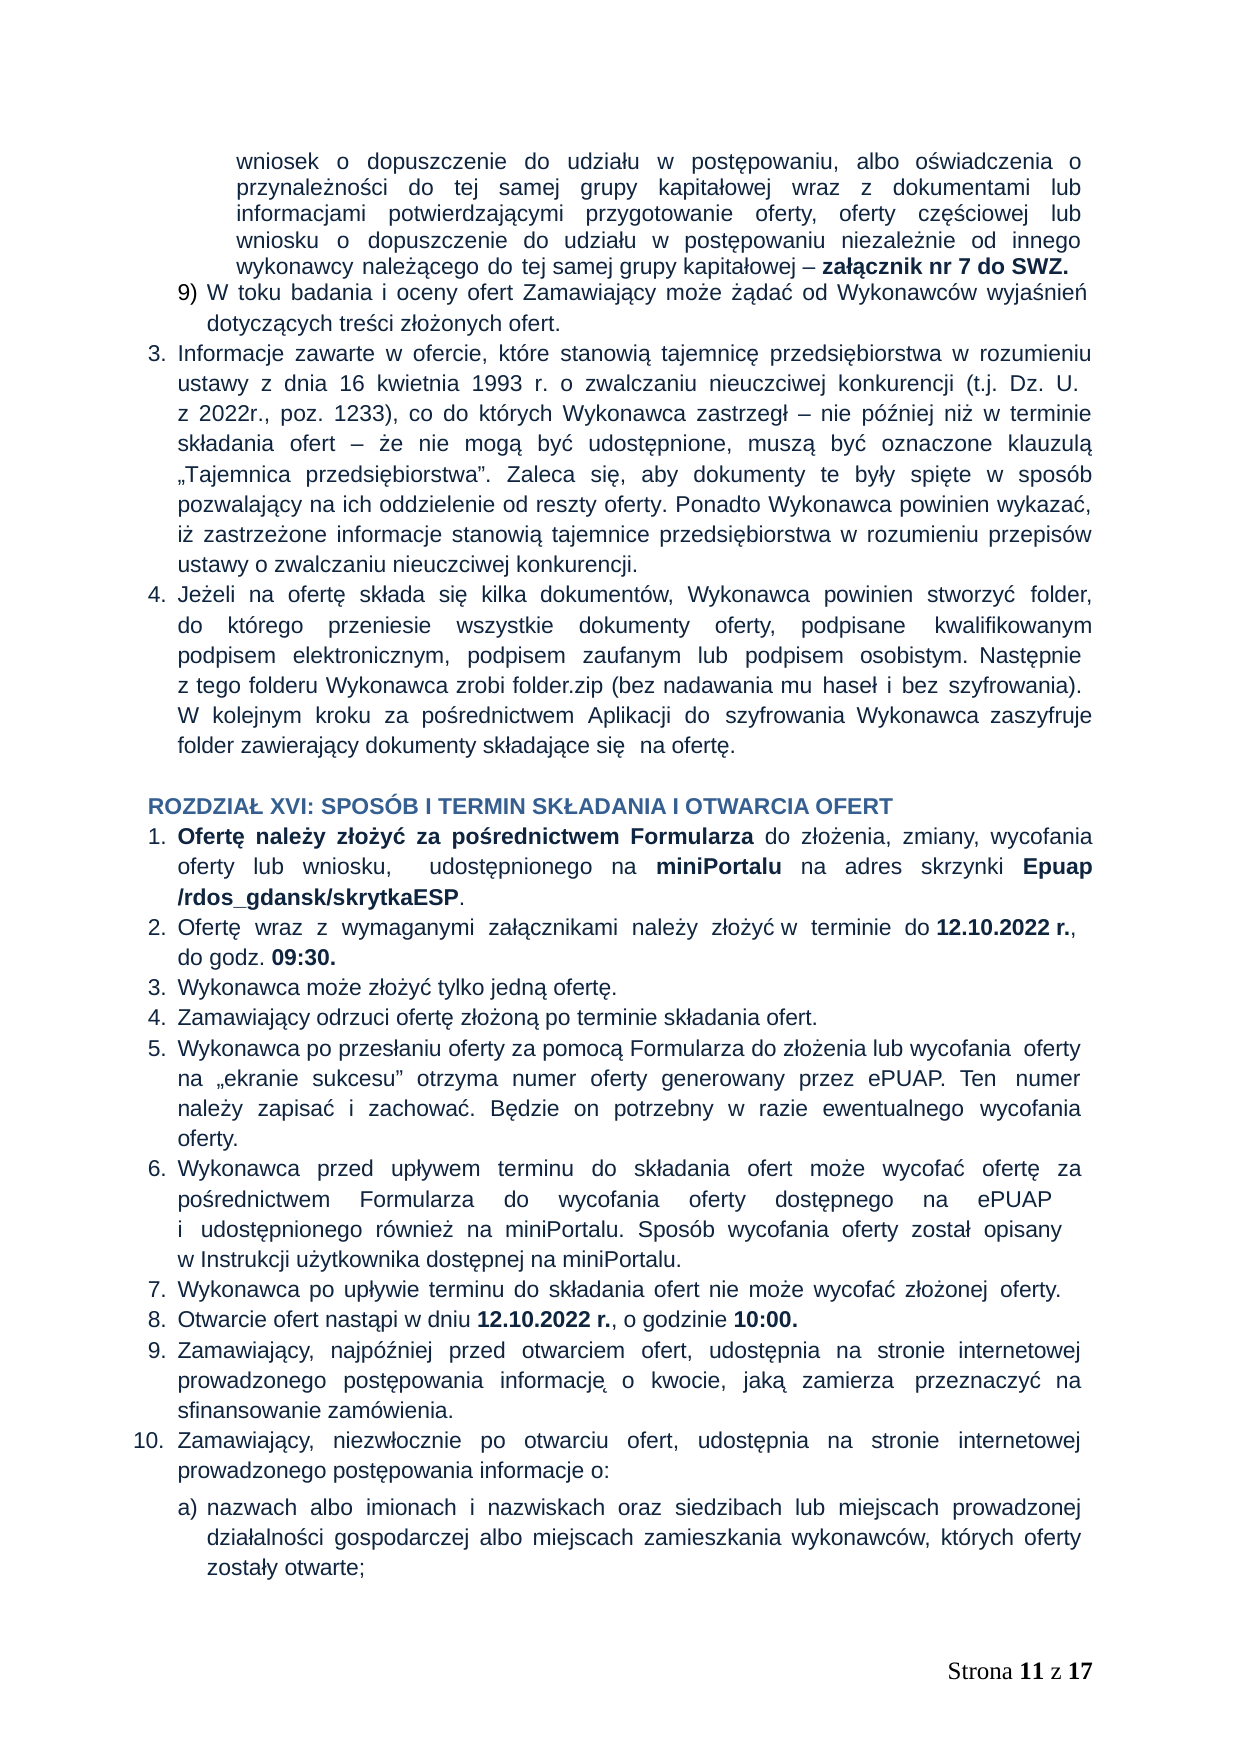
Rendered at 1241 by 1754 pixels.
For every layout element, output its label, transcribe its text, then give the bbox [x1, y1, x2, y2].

list Wykonawca przed upływem terminu do składania ofert może wycofać ofertę za pośrednictwem Formularza do wycofania oferty dostępnego na ePUAP i udostępnionego również na miniPortalu. Sposób wycofania oferty został opisany w Instrukcji użytkownika dostępnej na miniPortalu. [148, 1155, 1081, 1272]
list Zamawiający odrzuci ofertę złożoną po terminie składania ofert. [148, 1004, 1093, 1031]
list nazwach albo imionach i nazwiskach oraz siedzibach lub miejscach prowadzonej działalności gospodarczej albo miejscach zamieszkania wykonawców, których oferty zostały otwarte; [177, 1493, 1081, 1580]
list Zamawiający, niezwłocznie po otwarciu ofert, udostępnia na stronie internetowej prowadzonego postępowania informacje o: [133, 1427, 1081, 1484]
list Jeżeli na ofertę składa się kilka dokumentów, Wykonawca powinien stworzyć folder, do którego przeniesie wszystkie dokumenty oferty, podpisane kwalifikowanym podpisem elektronicznym, podpisem zaufanym lub podpisem osobistym. Następnie z tego folderu Wykonawca zrobi folder.zip (bez nadawania mu haseł i bez szyfrowania). W kolejnym kroku za pośrednictwem Aplikacji do szyfrowania Wykonawca zaszyfruje folder zawierający dokumenty składające się na ofertę. [148, 581, 1093, 759]
list W toku badania i oceny ofert Zamawiający może żądać od Wykonawców wyjaśnień dotyczących treści złożonych ofert. [177, 279, 1088, 336]
list Ofertę wraz z wymaganymi załącznikami należy złożyć w terminie do 12.10.2022 r., do godz. 09:30. [148, 914, 1093, 970]
list Ofertę należy złożyć za pośrednictwem Formularza do złożenia, zmiany, wycofania oferty lub wniosku, udostępnionego na miniPortalu na adres skrzynki Epuap /rdos_gdansk/skrytkaESP. [148, 823, 1093, 910]
list Wykonawca może złożyć tylko jedną ofertę. [148, 974, 1093, 1001]
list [207, 148, 1081, 279]
text ROZDZIAŁ XVI: SPOSÓB I TERMIN SKŁADANIA I OTWARCIA OFERT [148, 793, 1081, 819]
list Informacje zawarte w ofercie, które stanowią tajemnicę przedsiębiorstwa w rozumieniu ustawy z dnia 16 kwietnia 1993 r. o zwalczaniu nieuczciwej konkurencji (t.j. Dz. U. z 2022r., poz. 1233), co do których Wykonawca zastrzegł – nie później niż w terminie składania ofert – że nie mogą być udostępnione, muszą być oznaczone klauzulą „Tajemnica przedsiębiorstwa”. Zaleca się, aby dokumenty te były spięte w sposób pozwalający na ich oddzielenie od reszty oferty. Ponadto Wykonawca powinien wykazać, iż zastrzeżone informacje stanowią tajemnice przedsiębiorstwa w rozumieniu przepisów ustawy o zwalczaniu nieuczciwej konkurencji. [148, 340, 1093, 578]
list Otwarcie ofert nastąpi w dniu 12.10.2022 r., o godzinie 10:00. [148, 1306, 1081, 1333]
list Wykonawca po upływie terminu do składania ofert nie może wycofać złożonej oferty. [148, 1276, 1081, 1303]
list Wykonawca po przesłaniu oferty za pomocą Formularza do złożenia lub wycofania oferty na „ekranie sukcesu” otrzyma numer oferty generowany przez ePUAP. Ten numer należy zapisać i zachować. Będzie on potrzebny w razie ewentualnego wycofania oferty. [148, 1034, 1081, 1152]
list Zamawiający, najpóźniej przed otwarciem ofert, udostępnia na stronie internetowej prowadzonego postępowania informację o kwocie, jaką zamierza przeznaczyć na sfinansowanie zamówienia. [148, 1337, 1081, 1423]
